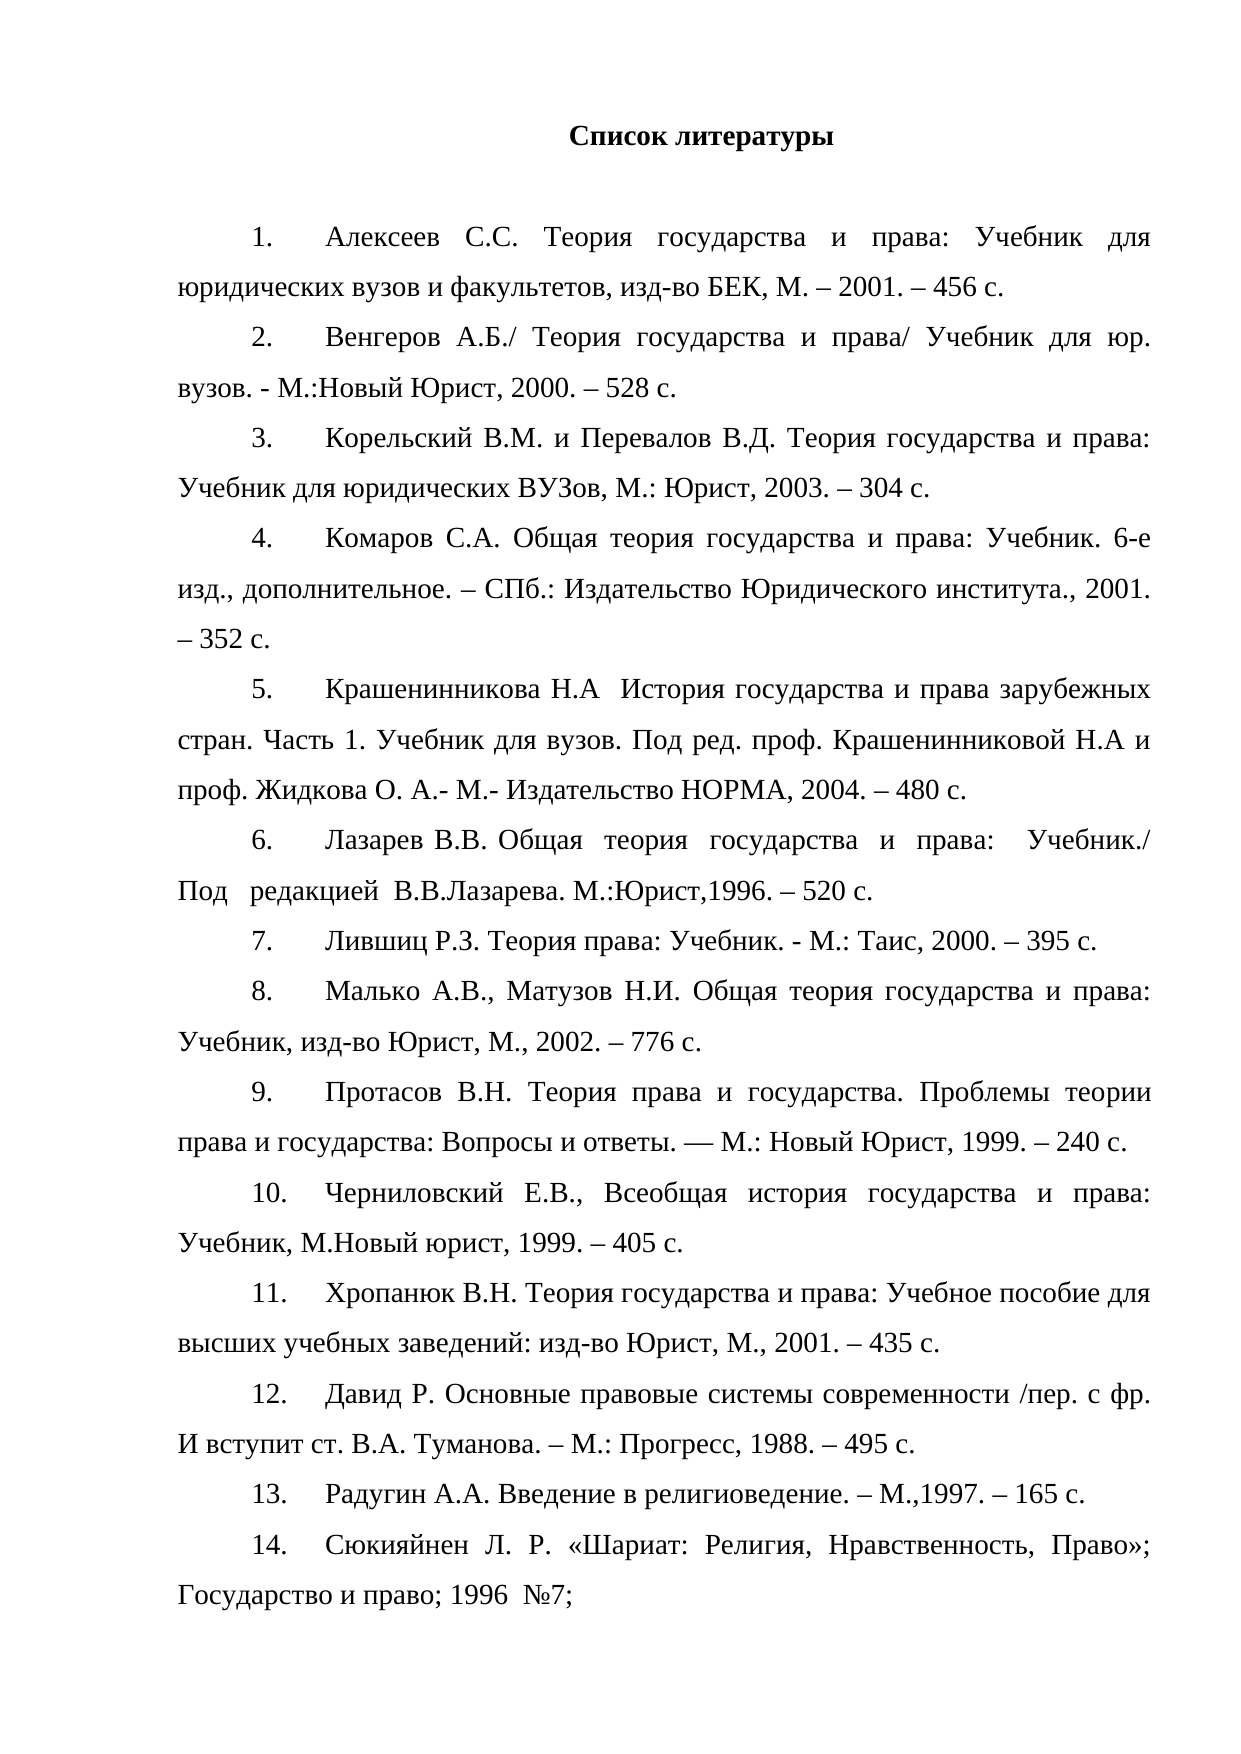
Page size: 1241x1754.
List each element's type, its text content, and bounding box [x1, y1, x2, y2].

list Малько А.В., Матузов Н.И. Общая теория государства и права: Учебник, изд-во Юрист, М., 2002. – 776 с. [177, 973, 1152, 1057]
list Комаров С.А. Общая теория государства и права: Учебник. 6-е изд., дополнительное. – СПб.: Издательство Юридического института., 2001. – 352 с. [177, 521, 1152, 655]
list Сюкияйнен Л. Р. «Шариат: Религия, Нравственность, Право»; Государство и право; 1996 №7; [177, 1527, 1152, 1611]
list Лившиц Р.З. Теория права: Учебник. - М.: Таис, 2000. – 395 с. [177, 923, 1152, 957]
list Корельский В.М. и Перевалов В.Д. Теория государства и права: Учебник для юридических ВУЗов, М.: Юрист, 2003. – 304 с. [177, 420, 1152, 504]
list Алексеев С.С. Теория государства и права: Учебник для юридических вузов и факультетов, изд-во БЕК, М. – 2001. – 456 с. [177, 219, 1152, 303]
list Хропанюк В.Н. Теория государства и права: Учебное пособие для высших учебных заведений: изд-во Юрист, М., 2001. – 435 с. [177, 1275, 1152, 1359]
list Венгеров А.Б./ Теория государства и права/ Учебник для юр. вузов. - М.:Новый Юрист, 2000. – 528 с. [177, 319, 1152, 403]
list Крашенинникова Н.А История государства и права зарубежных стран. Часть 1. Учебник для вузов. Под ред. проф. Крашенинниковой Н.А и проф. Жидкова О. А.- М.- Издательство НОРМА, 2004. – 480 с. [177, 672, 1152, 806]
list Протасов В.Н. Теория права и государства. Проблемы теории права и государства: Вопросы и ответы. — М.: Новый Юрист, 1999. – 240 с. [177, 1074, 1152, 1158]
list Радугин А.А. Введение в религиоведение. – М.,1997. – 165 с. [177, 1477, 1152, 1510]
list Черниловский Е.В., Всеобщая история государства и права: Учебник, М.Новый юрист, 1999. – 405 с. [177, 1175, 1152, 1258]
text Список литературы [177, 118, 1152, 152]
list Лазарев В.В. Общая теория государства и права: Учебник./ Под редакцией В.В.Лазарева. М.:Юрист,1996. – 520 с. [177, 822, 1152, 906]
list Давид Р. Основные правовые системы современности /пер. с фр. И вступит ст. В.А. Туманова. – М.: Прогресс, 1988. – 495 с. [177, 1376, 1152, 1460]
